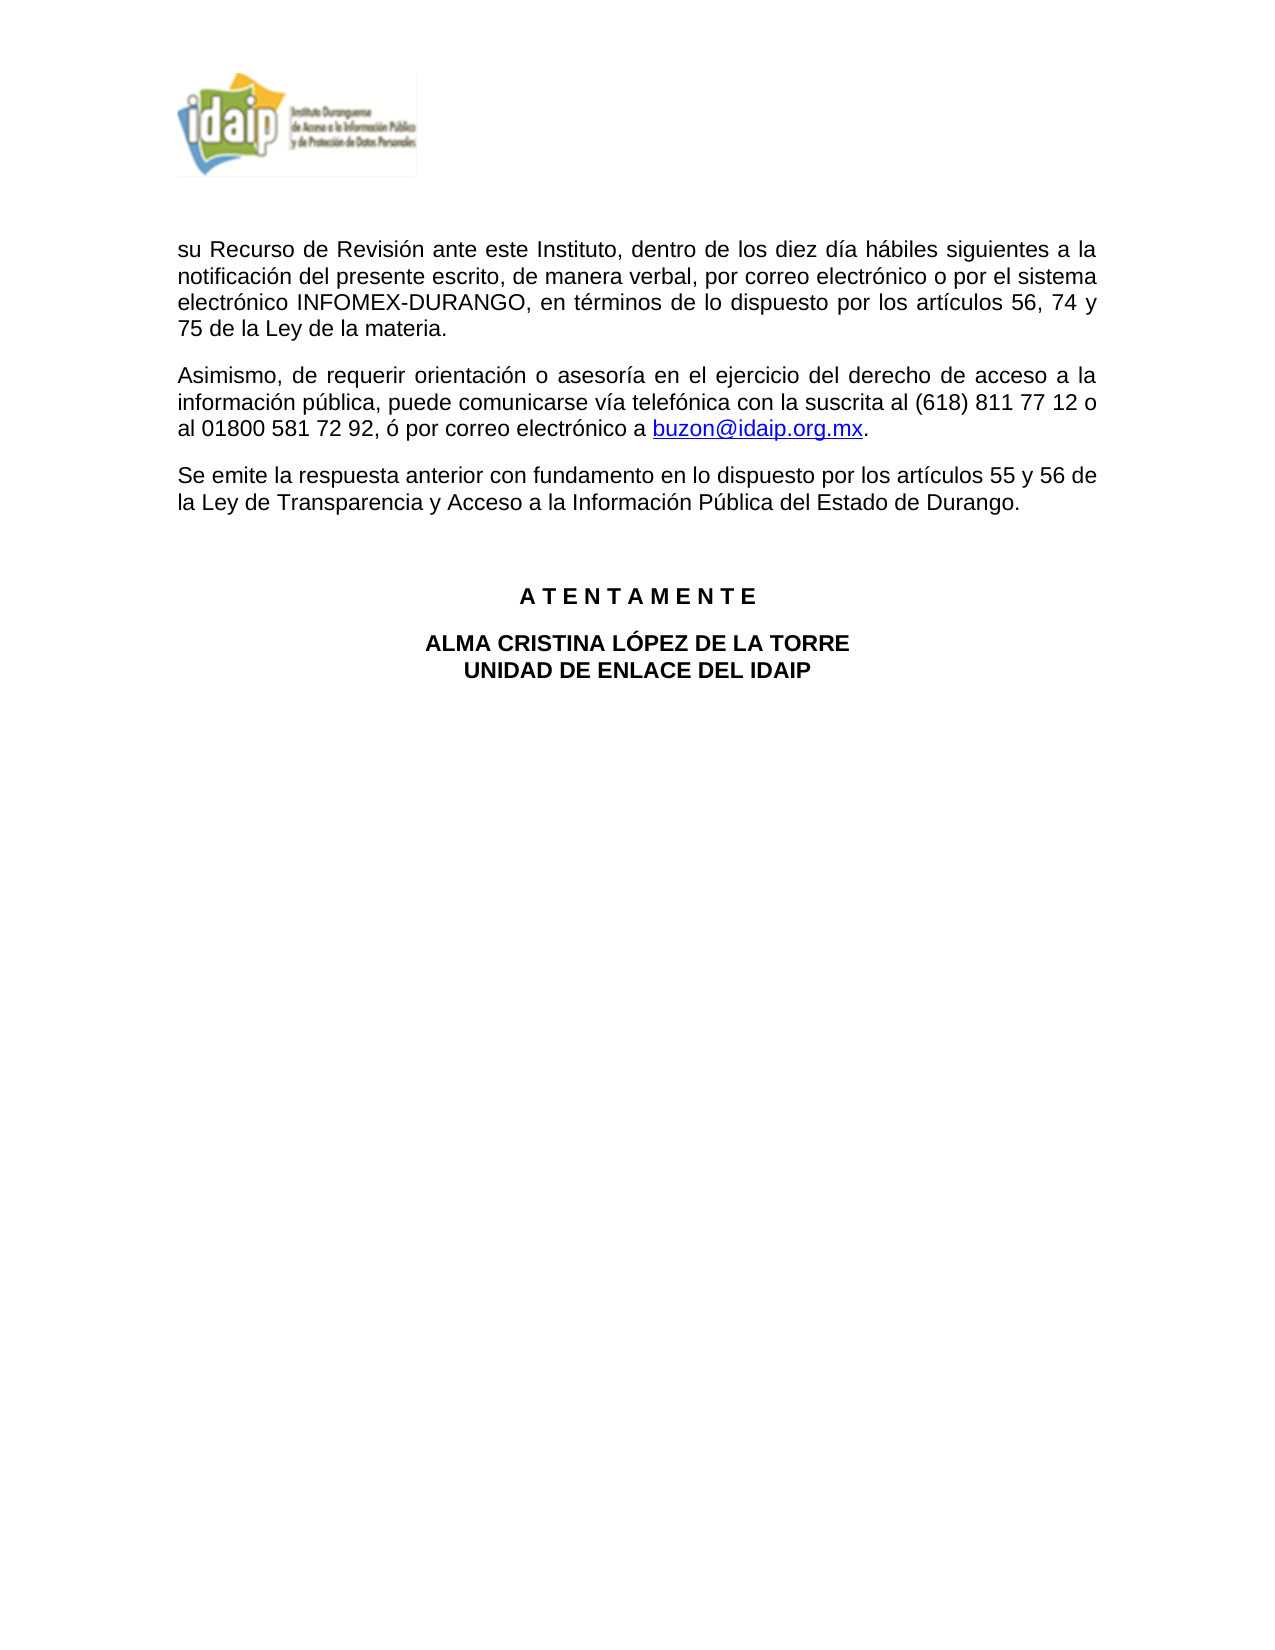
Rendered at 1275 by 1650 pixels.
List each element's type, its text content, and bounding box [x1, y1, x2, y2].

text UNIDAD DE ENLACE DEL IDAIP [177, 657, 1098, 683]
text Asimismo, de requerir orientación o asesoría en el ejercicio del derecho de acceso a la información pública, puede comunicarse vía telefónica con la suscrita al (618) 811 77 12 o al 01800 581 72 92, ó por correo electrónico a buzon@idaip.org.mx. [177, 362, 1098, 442]
picture [177, 73, 424, 185]
text Se emite la respuesta anterior con fundamento en lo dispuesto por los artículos 55 y 56 de la Ley de Transparencia y Acceso a la Información Pública del Estado de Durango. [177, 462, 1098, 515]
text A T E N T A M E N T E [177, 583, 1098, 609]
text ALMA CRISTINA LÓPEZ DE LA TORRE [177, 630, 1098, 657]
